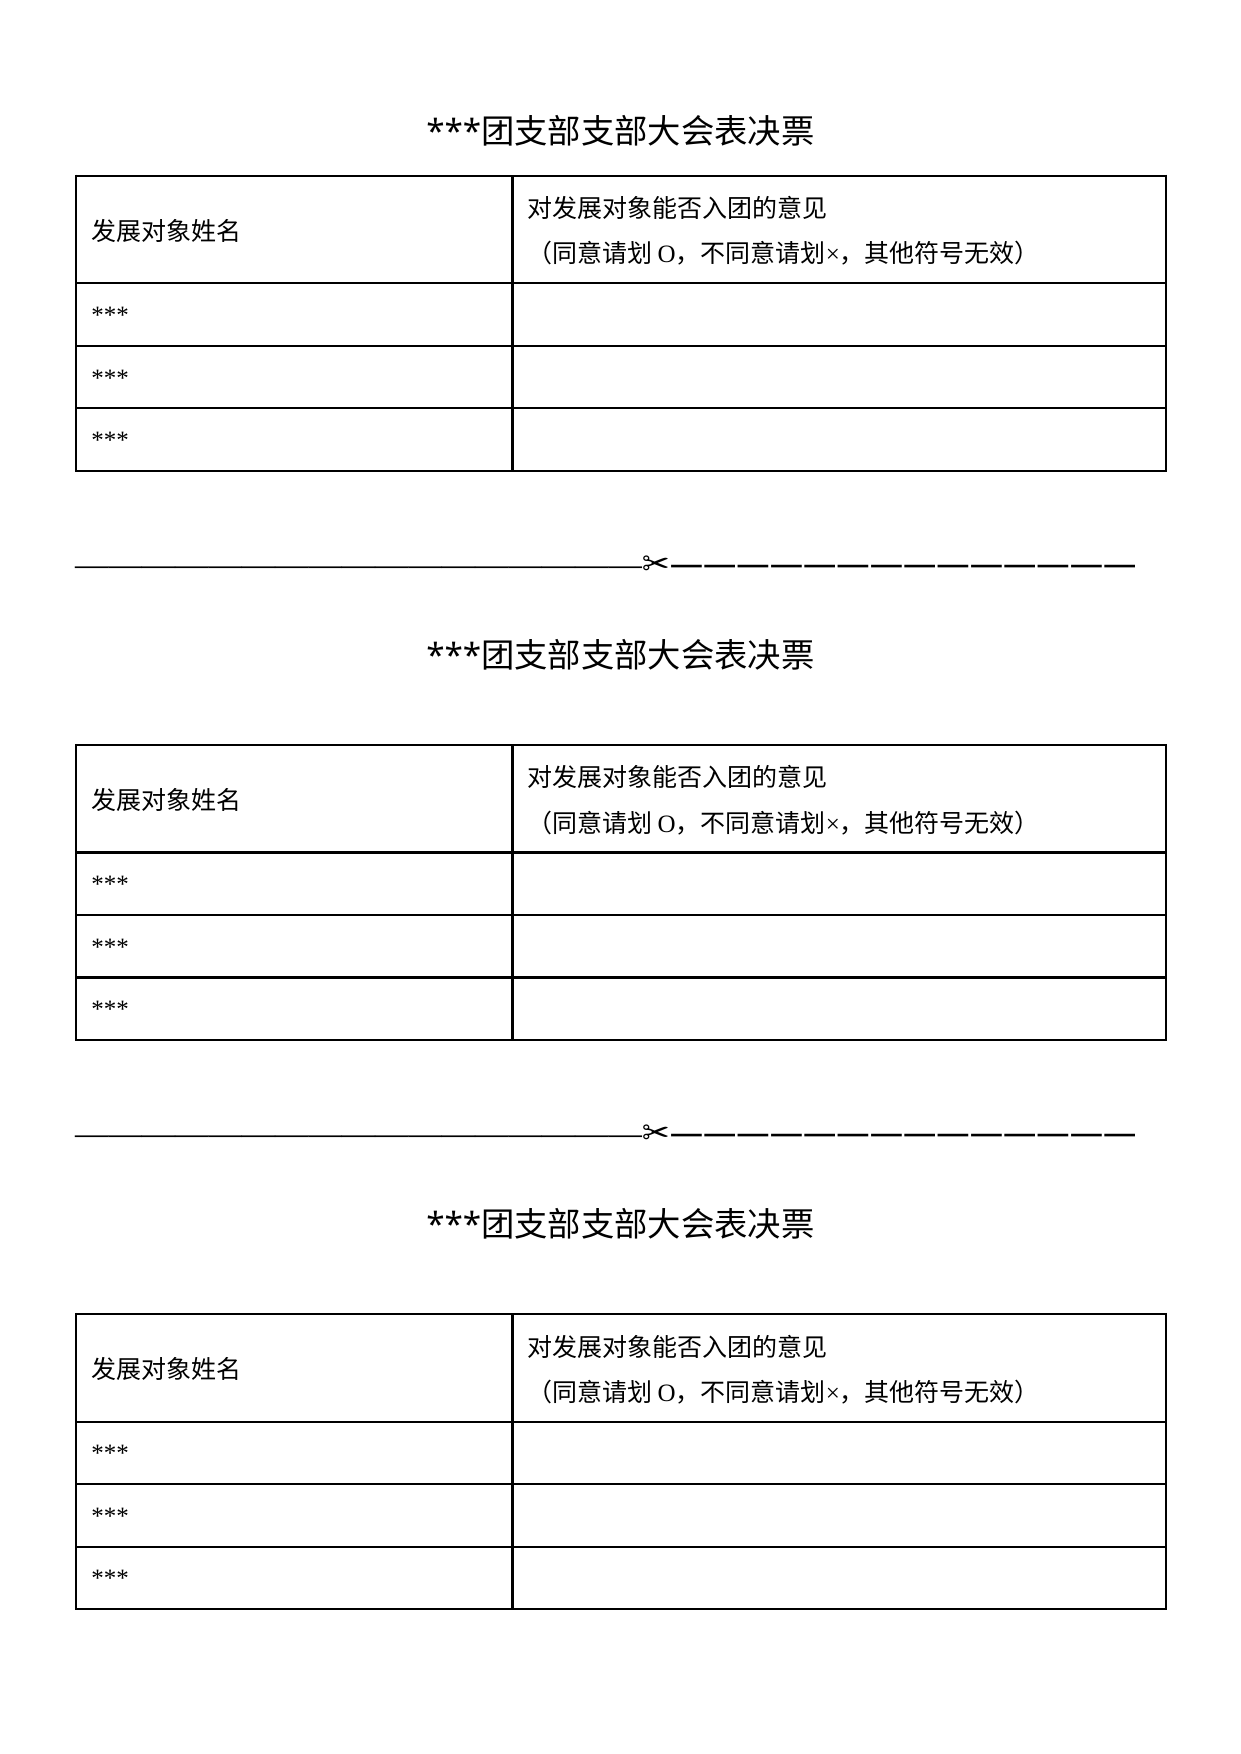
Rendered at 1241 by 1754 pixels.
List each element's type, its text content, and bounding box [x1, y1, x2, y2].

table_cell [514, 854, 1165, 914]
table_cell *** [77, 916, 511, 976]
table_header 对发展对象能否入团的意见 （同意请划O，不同意请划×，其他符号无效） [514, 1315, 1165, 1421]
table_cell [514, 284, 1165, 345]
table_cell [514, 409, 1165, 470]
text ***团支部支部大会表决票 [75, 84, 1165, 174]
text ***团支部支部大会表决票 [75, 1177, 1165, 1268]
table_cell [514, 1548, 1165, 1608]
text ***团支部支部大会表决票 [75, 608, 1165, 698]
table_cell *** [77, 854, 511, 914]
table_cell *** [77, 1548, 511, 1608]
table_header 发展对象姓名 [77, 177, 511, 282]
table_cell *** [77, 409, 511, 470]
table_cell [514, 1485, 1165, 1546]
table_cell *** [77, 1423, 511, 1483]
table_cell [514, 979, 1165, 1039]
text —————————————————✂—————————————— [75, 517, 1165, 608]
table_cell *** [77, 284, 511, 345]
table_cell *** [77, 979, 511, 1039]
table_cell [514, 916, 1165, 976]
table_header 发展对象姓名 [77, 746, 511, 851]
table_cell *** [77, 1485, 511, 1546]
table_header 对发展对象能否入团的意见 （同意请划O，不同意请划×，其他符号无效） [514, 746, 1165, 851]
table_header 发展对象姓名 [77, 1315, 511, 1421]
table_header 对发展对象能否入团的意见 （同意请划O，不同意请划×，其他符号无效） [514, 177, 1165, 282]
table_cell *** [77, 347, 511, 407]
table_cell [514, 1423, 1165, 1483]
text —————————————————✂—————————————— [75, 1086, 1165, 1177]
table_cell [514, 347, 1165, 407]
